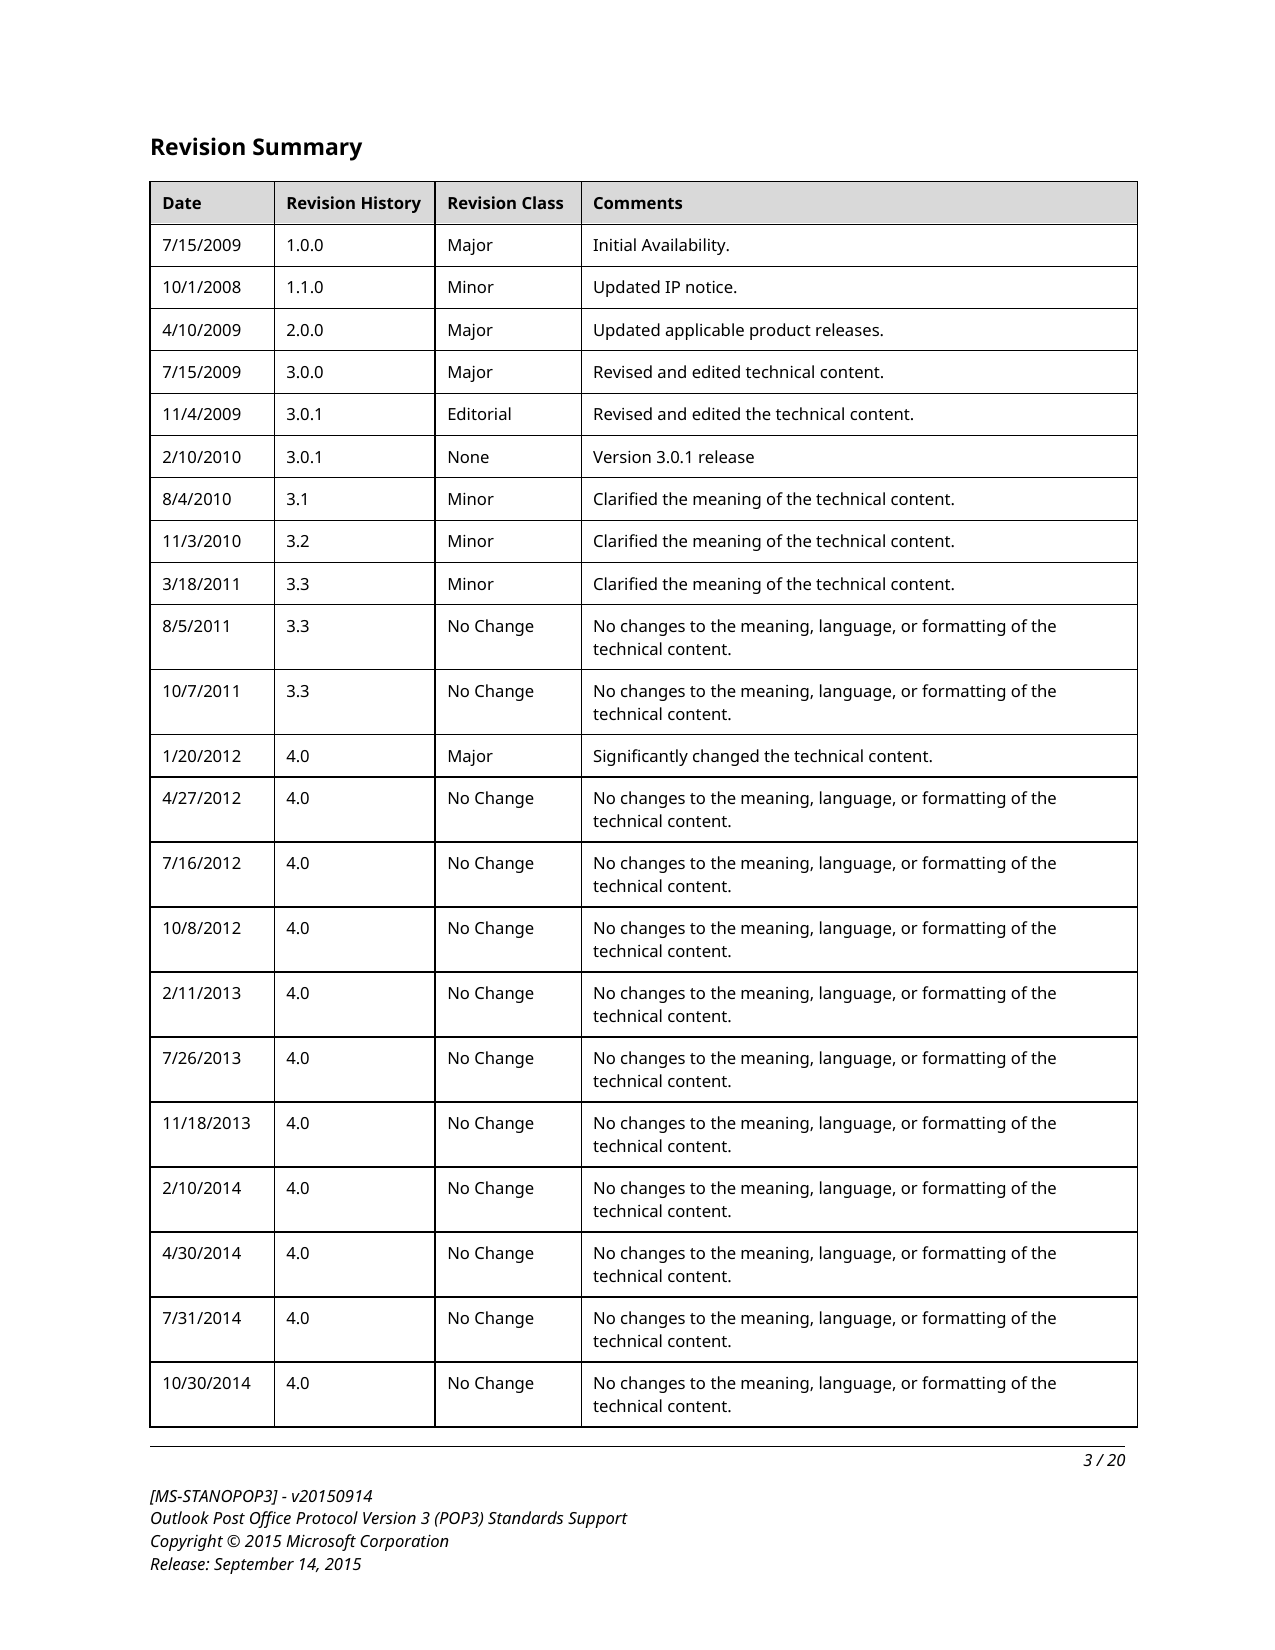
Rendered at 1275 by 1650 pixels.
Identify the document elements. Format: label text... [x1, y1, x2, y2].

table_cell Minor [436, 521, 581, 562]
table_cell 4.0 [275, 843, 434, 906]
table_cell No changes to the meaning, language, or formatting of the technical content. [582, 670, 1137, 734]
table_header Revision Class [436, 182, 581, 223]
table_cell 2/10/2014 [151, 1168, 274, 1231]
table_cell No Change [436, 973, 581, 1036]
table_cell Clarified the meaning of the technical content. [582, 521, 1137, 562]
table_cell 4.0 [275, 1298, 434, 1361]
table_cell 7/26/2013 [151, 1038, 274, 1101]
table_cell 3.2 [275, 521, 434, 562]
table_cell Version 3.0.1 release [582, 436, 1137, 477]
table_cell Revised and edited technical content. [582, 351, 1137, 393]
table_cell Clarified the meaning of the technical content. [582, 478, 1137, 519]
table_cell No Change [436, 1103, 581, 1166]
table_cell No Change [436, 1363, 581, 1426]
table_cell No Change [436, 670, 581, 734]
table_cell 10/8/2012 [151, 908, 274, 971]
table_cell 7/15/2009 [151, 351, 274, 393]
table_header Revision History [275, 182, 434, 223]
table_cell No Change [436, 843, 581, 906]
table_cell 3.0.0 [275, 351, 434, 393]
table_cell 3.0.1 [275, 436, 434, 477]
table_cell 1.0.0 [275, 225, 434, 266]
table_cell 3.3 [275, 605, 434, 669]
table_cell 7/16/2012 [151, 843, 274, 906]
table_cell No changes to the meaning, language, or formatting of the technical content. [582, 908, 1137, 971]
table_cell 10/30/2014 [151, 1363, 274, 1426]
table_cell No Change [436, 1038, 581, 1101]
table_cell 3.3 [275, 670, 434, 734]
table_cell No Change [436, 605, 581, 669]
table_cell 4.0 [275, 908, 434, 971]
table_cell No changes to the meaning, language, or formatting of the technical content. [582, 843, 1137, 906]
table_cell Major [436, 735, 581, 776]
table_cell Clarified the meaning of the technical content. [582, 563, 1137, 604]
table_header Comments [582, 182, 1137, 223]
table_cell None [436, 436, 581, 477]
table_header Date [151, 182, 274, 223]
table_cell 4.0 [275, 1363, 434, 1426]
table_cell Significantly changed the technical content. [582, 735, 1137, 776]
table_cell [582, 1363, 1137, 1426]
table_cell 2/11/2013 [151, 973, 274, 1036]
table_cell 4.0 [275, 1103, 434, 1166]
table_cell 4/10/2009 [151, 309, 274, 350]
table_cell 8/4/2010 [151, 478, 274, 519]
text Revision Summary [150, 131, 1125, 162]
table_cell 8/5/2011 [151, 605, 274, 669]
table_cell No Change [436, 1168, 581, 1231]
table_cell 11/3/2010 [151, 521, 274, 562]
table_cell No Change [436, 908, 581, 971]
table_cell 2.0.0 [275, 309, 434, 350]
table_cell Major [436, 351, 581, 393]
table_cell No changes to the meaning, language, or formatting of the technical content. [582, 1103, 1137, 1166]
table_cell No changes to the meaning, language, or formatting of the technical content. [582, 1038, 1137, 1101]
table_cell 3.3 [275, 563, 434, 604]
table_cell 3.0.1 [275, 394, 434, 435]
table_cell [582, 1298, 1137, 1361]
table_cell Updated IP notice. [582, 267, 1137, 308]
table_cell 3.1 [275, 478, 434, 519]
table_cell Minor [436, 478, 581, 519]
table_cell Major [436, 225, 581, 266]
table_cell Revised and edited the technical content. [582, 394, 1137, 435]
table_cell 4.0 [275, 778, 434, 841]
table_cell 1/20/2012 [151, 735, 274, 776]
table_cell No changes to the meaning, language, or formatting of the technical content. [582, 1168, 1137, 1231]
table_cell 11/18/2013 [151, 1103, 274, 1166]
table_cell Initial Availability. [582, 225, 1137, 266]
table_cell 4.0 [275, 735, 434, 776]
table_cell 4/27/2012 [151, 778, 274, 841]
table_cell 4.0 [275, 1168, 434, 1231]
table_cell Updated applicable product releases. [582, 309, 1137, 350]
table_cell Minor [436, 267, 581, 308]
table_cell 4.0 [275, 1038, 434, 1101]
table_cell No changes to the meaning, language, or formatting of the technical content. [582, 1233, 1137, 1296]
table_cell 11/4/2009 [151, 394, 274, 435]
table_cell No changes to the meaning, language, or formatting of the technical content. [582, 973, 1137, 1036]
table_cell 4/30/2014 [151, 1233, 274, 1296]
table_cell Major [436, 309, 581, 350]
table_cell Editorial [436, 394, 581, 435]
table_cell Minor [436, 563, 581, 604]
table_cell No changes to the meaning, language, or formatting of the technical content. [582, 605, 1137, 669]
table_cell 1.1.0 [275, 267, 434, 308]
table_cell 4.0 [275, 973, 434, 1036]
table_cell 3/18/2011 [151, 563, 274, 604]
table_cell 7/15/2009 [151, 225, 274, 266]
table_cell No changes to the meaning, language, or formatting of the technical content. [582, 778, 1137, 841]
table_cell No Change [436, 1298, 581, 1361]
table_cell 10/1/2008 [151, 267, 274, 308]
table_cell No Change [436, 778, 581, 841]
table_cell No Change [436, 1233, 581, 1296]
table_cell 2/10/2010 [151, 436, 274, 477]
table_cell 7/31/2014 [151, 1298, 274, 1361]
table_cell 10/7/2011 [151, 670, 274, 734]
table_cell 4.0 [275, 1233, 434, 1296]
